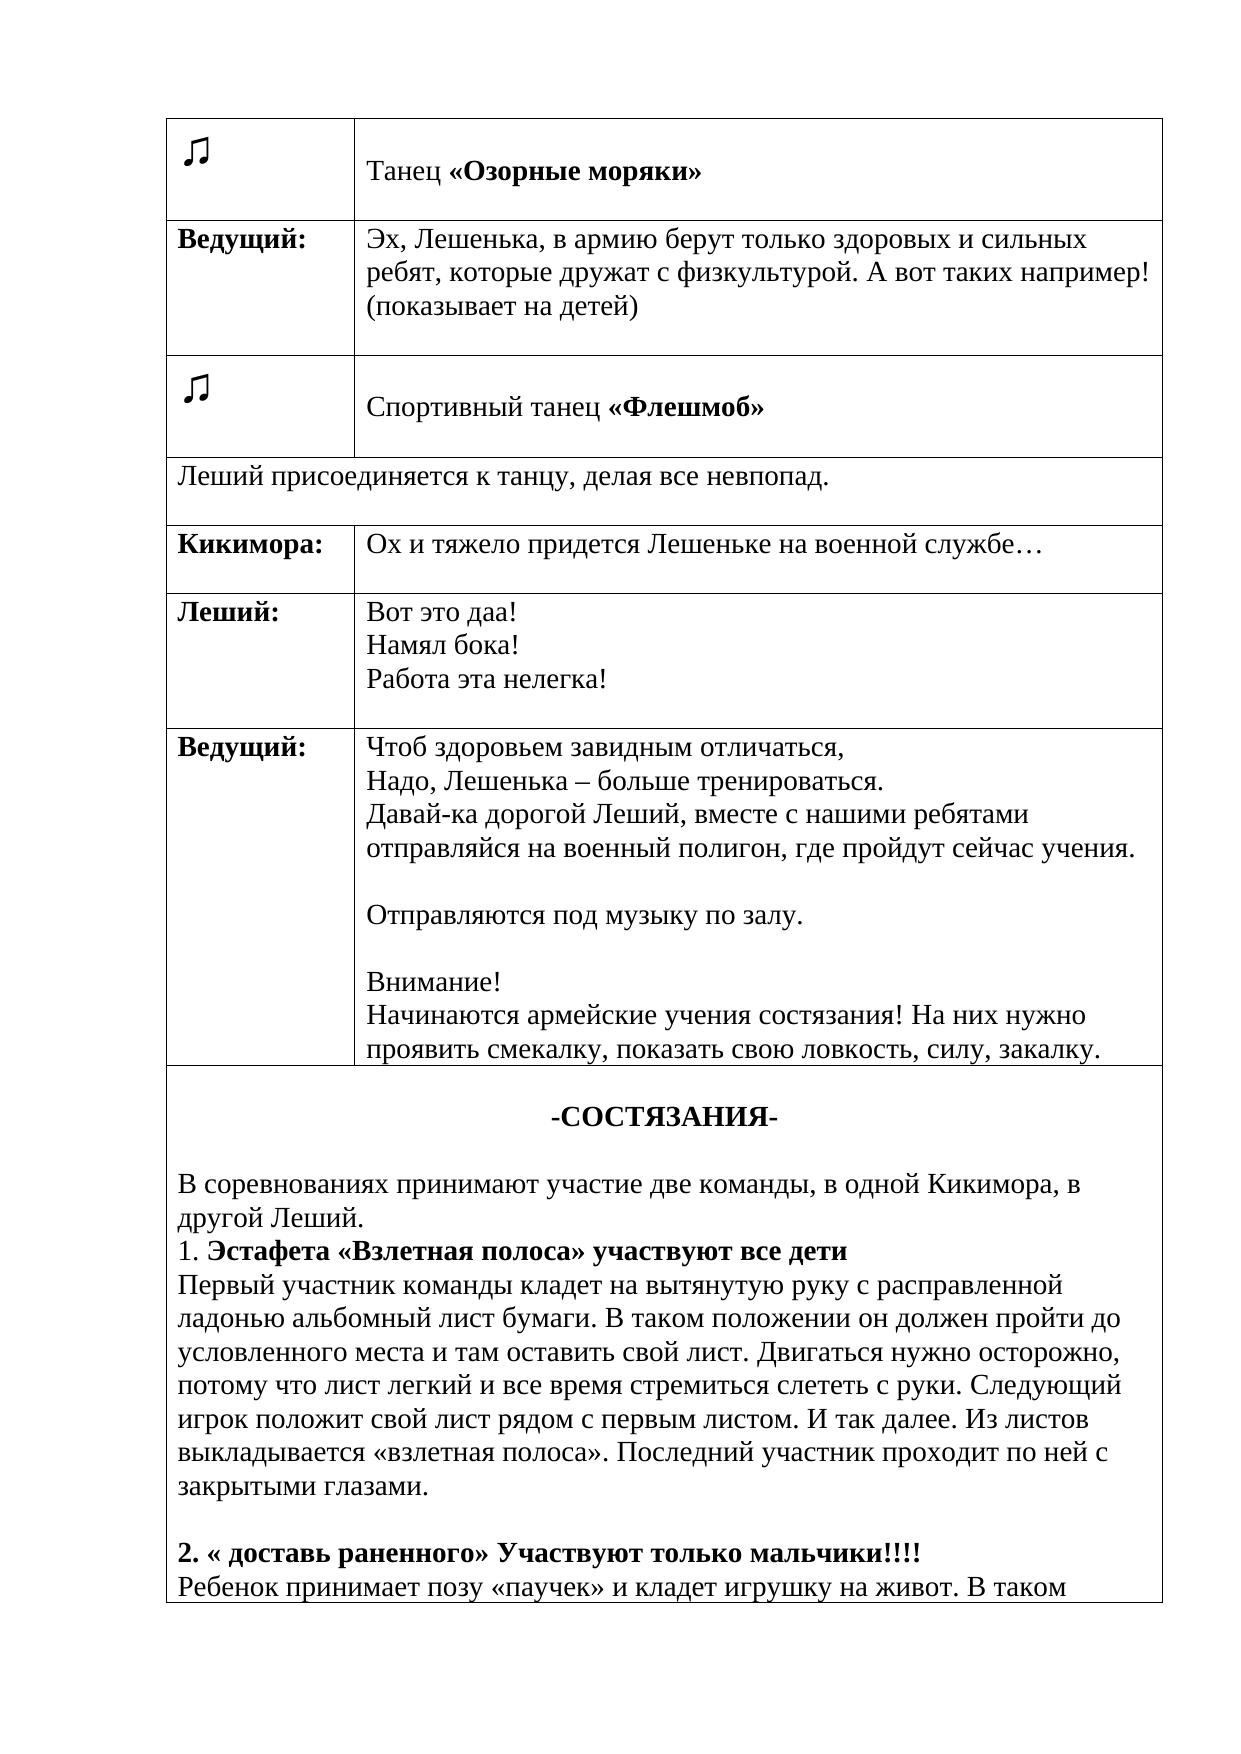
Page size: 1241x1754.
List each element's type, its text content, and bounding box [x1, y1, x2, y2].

table_cell Ох и тяжело придется Лешеньке на военной службе… [355, 526, 1162, 593]
table_cell Танец «Озорные моряки» [355, 119, 1162, 220]
table_cell Эх, Лешенька, в армию берут только здоровых и сильных ребят, которые дружат с физкультурой. А вот таких например! (показывает на детей) [355, 221, 1162, 355]
table_cell Ведущий: [167, 729, 354, 1064]
table_cell Вот это даа! Намял бока! Работа эта нелегка! [355, 594, 1162, 728]
table_cell ♫ [167, 356, 354, 457]
table_cell Леший присоединяется к танцу, делая все невпопад. [167, 458, 1162, 525]
table_cell Чтоб здоровьем завидным отличаться, Надо, Лешенька – больше тренироваться. Давай-ка дорогой Леший, вместе с нашими ребятами отправляйся на военный полигон, где пройдут сейчас учения. Отправляются под музыку по залу. Внимание! Начинаются армейские учения состязания! На них нужно проявить смекалку, показать свою ловкость, силу, закалку. [355, 729, 1162, 1064]
table_cell Ведущий: [167, 221, 354, 355]
table_cell Леший: [167, 594, 354, 728]
table_cell ♫ [167, 119, 354, 220]
table_cell Кикимора: [167, 526, 354, 593]
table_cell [167, 1066, 1162, 1602]
table_cell Спортивный танец «Флешмоб» [355, 356, 1162, 457]
